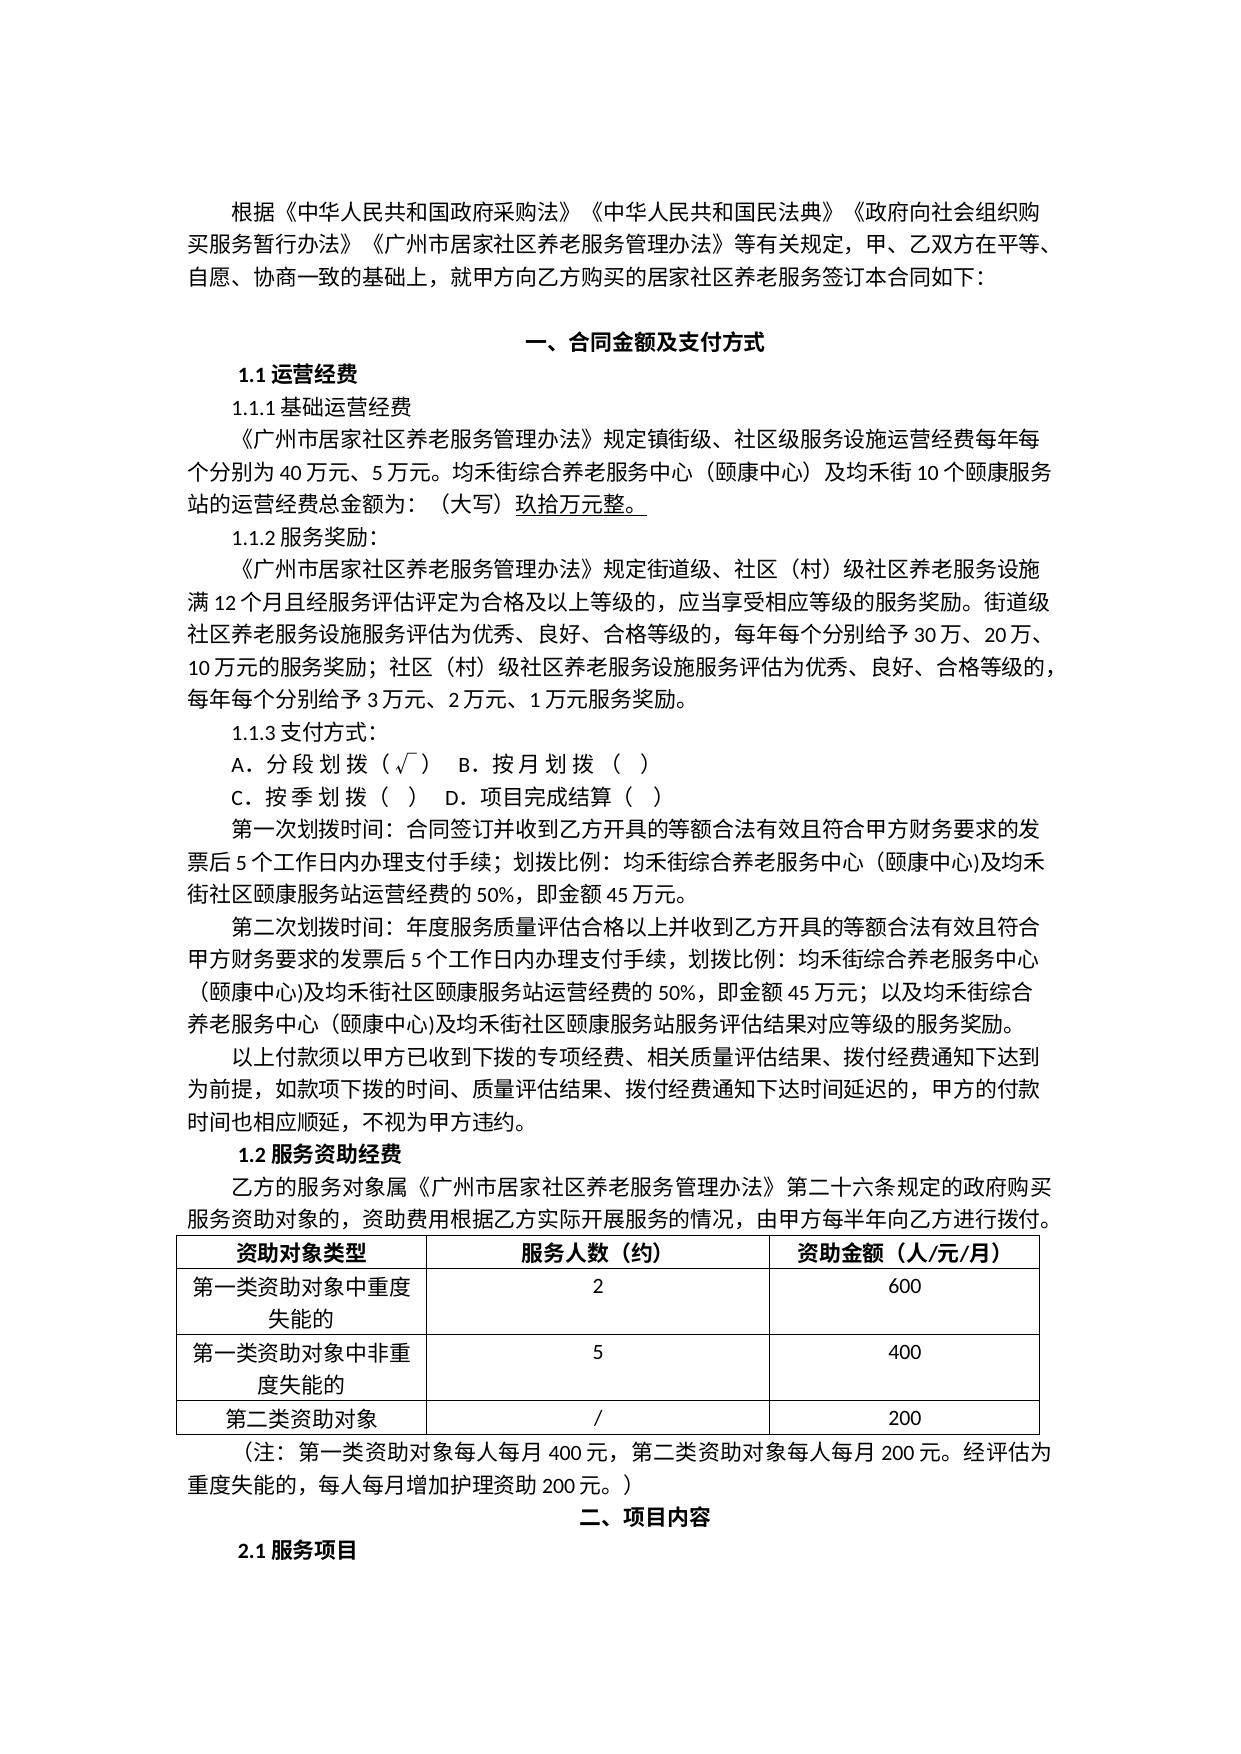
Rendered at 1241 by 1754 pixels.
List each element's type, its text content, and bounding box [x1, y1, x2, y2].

text 二、项目内容 [187, 1500, 1053, 1532]
table_cell 第一类资助对象中重度失能的 [177, 1269, 426, 1334]
text 1.1.1 基础运营经费 [187, 389, 1053, 422]
text 乙方的服务对象属《广州市居家社区养老服务管理办法》第二十六条规定的政府购买服务资助对象的，资助费用根据乙方实际开展服务的情况，由甲方每半年向乙方进行拨付。 [187, 1169, 1053, 1234]
text 《广州市居家社区养老服务管理办法》规定镇街级、社区级服务设施运营经费每年每个分别为40万元、5万元。均禾街综合养老服务中心（颐康中心）及均禾街10个颐康服务站的运营经费总金额为：（大写）玖拾万元整。 [187, 422, 1053, 519]
text （注：第一类资助对象每人每月400元，第二类资助对象每人每月200元。经评估为重度失能的，每人每月增加护理资助200元。） [187, 1435, 1053, 1500]
text 根据《中华人民共和国政府采购法》《中华人民共和国民法典》《政府向社会组织购买服务暂行办法》《广州市居家社区养老服务管理办法》等有关规定，甲、乙双方在平等、自愿、协商一致的基础上，就甲方向乙方购买的居家社区养老服务签订本合同如下： [187, 194, 1053, 292]
table_cell 600 [770, 1269, 1039, 1334]
text 1.1.2 服务奖励： [187, 519, 1053, 552]
text 以上付款须以甲方已收到下拨的专项经费、相关质量评估结果、拨付经费通知下达到为前提，如款项下拨的时间、质量评估结果、拨付经费通知下达时间延迟的，甲方的付款时间也相应顺延，不视为甲方违约。 [187, 1039, 1053, 1137]
table_header 服务人数（约） [427, 1236, 769, 1268]
table_cell 第一类资助对象中非重度失能的 [177, 1335, 426, 1400]
text 1.1 运营经费 [187, 357, 1053, 389]
text 第二次划拨时间：年度服务质量评估合格以上并收到乙方开具的等额合法有效且符合甲方财务要求的发票后5个工作日内办理支付手续，划拨比例：均禾街综合养老服务中心（颐康中心)及均禾街社区颐康服务站运营经费的50%，即金额45万元；以及均禾街综合养老服务中心（颐康中心)及均禾街社区颐康服务站服务评估结果对应等级的服务奖励。 [187, 909, 1053, 1039]
table_cell 第二类资助对象 [177, 1401, 426, 1434]
table_cell 2 [427, 1269, 769, 1334]
table_cell 200 [770, 1401, 1039, 1434]
table_header 资助金额（人/元/月） [770, 1236, 1039, 1268]
text 1.1.3支付方式： [187, 714, 1053, 747]
text A．分 段 划 拨（ √ ） B．按 月 划 拨 （ ） [187, 747, 1053, 779]
text 2.1 服务项目 [187, 1532, 1053, 1565]
text 第一次划拨时间：合同签订并收到乙方开具的等额合法有效且符合甲方财务要求的发票后5个工作日内办理支付手续；划拨比例：均禾街综合养老服务中心（颐康中心)及均禾街社区颐康服务站运营经费的50%，即金额45万元。 [187, 812, 1053, 909]
table_header 资助对象类型 [177, 1236, 426, 1268]
text 一、合同金额及支付方式 [187, 324, 1053, 357]
text 《广州市居家社区养老服务管理办法》规定街道级、社区（村）级社区养老服务设施满12个月且经服务评估评定为合格及以上等级的，应当享受相应等级的服务奖励。街道级社区养老服务设施服务评估为优秀、良好、合格等级的，每年每个分别给予30万、20万、10万元的服务奖励；社区（村）级社区养老服务设施服务评估为优秀、良好、合格等级的，每年每个分别给予3万元、2万元、1万元服务奖励。 [187, 552, 1053, 714]
text 1.2 服务资助经费 [187, 1137, 1053, 1169]
text C．按 季 划 拨（ ） D．项目完成结算（ ） [187, 779, 1053, 812]
table_cell / [427, 1401, 769, 1434]
table_cell 5 [427, 1335, 769, 1400]
table_cell 400 [770, 1335, 1039, 1400]
